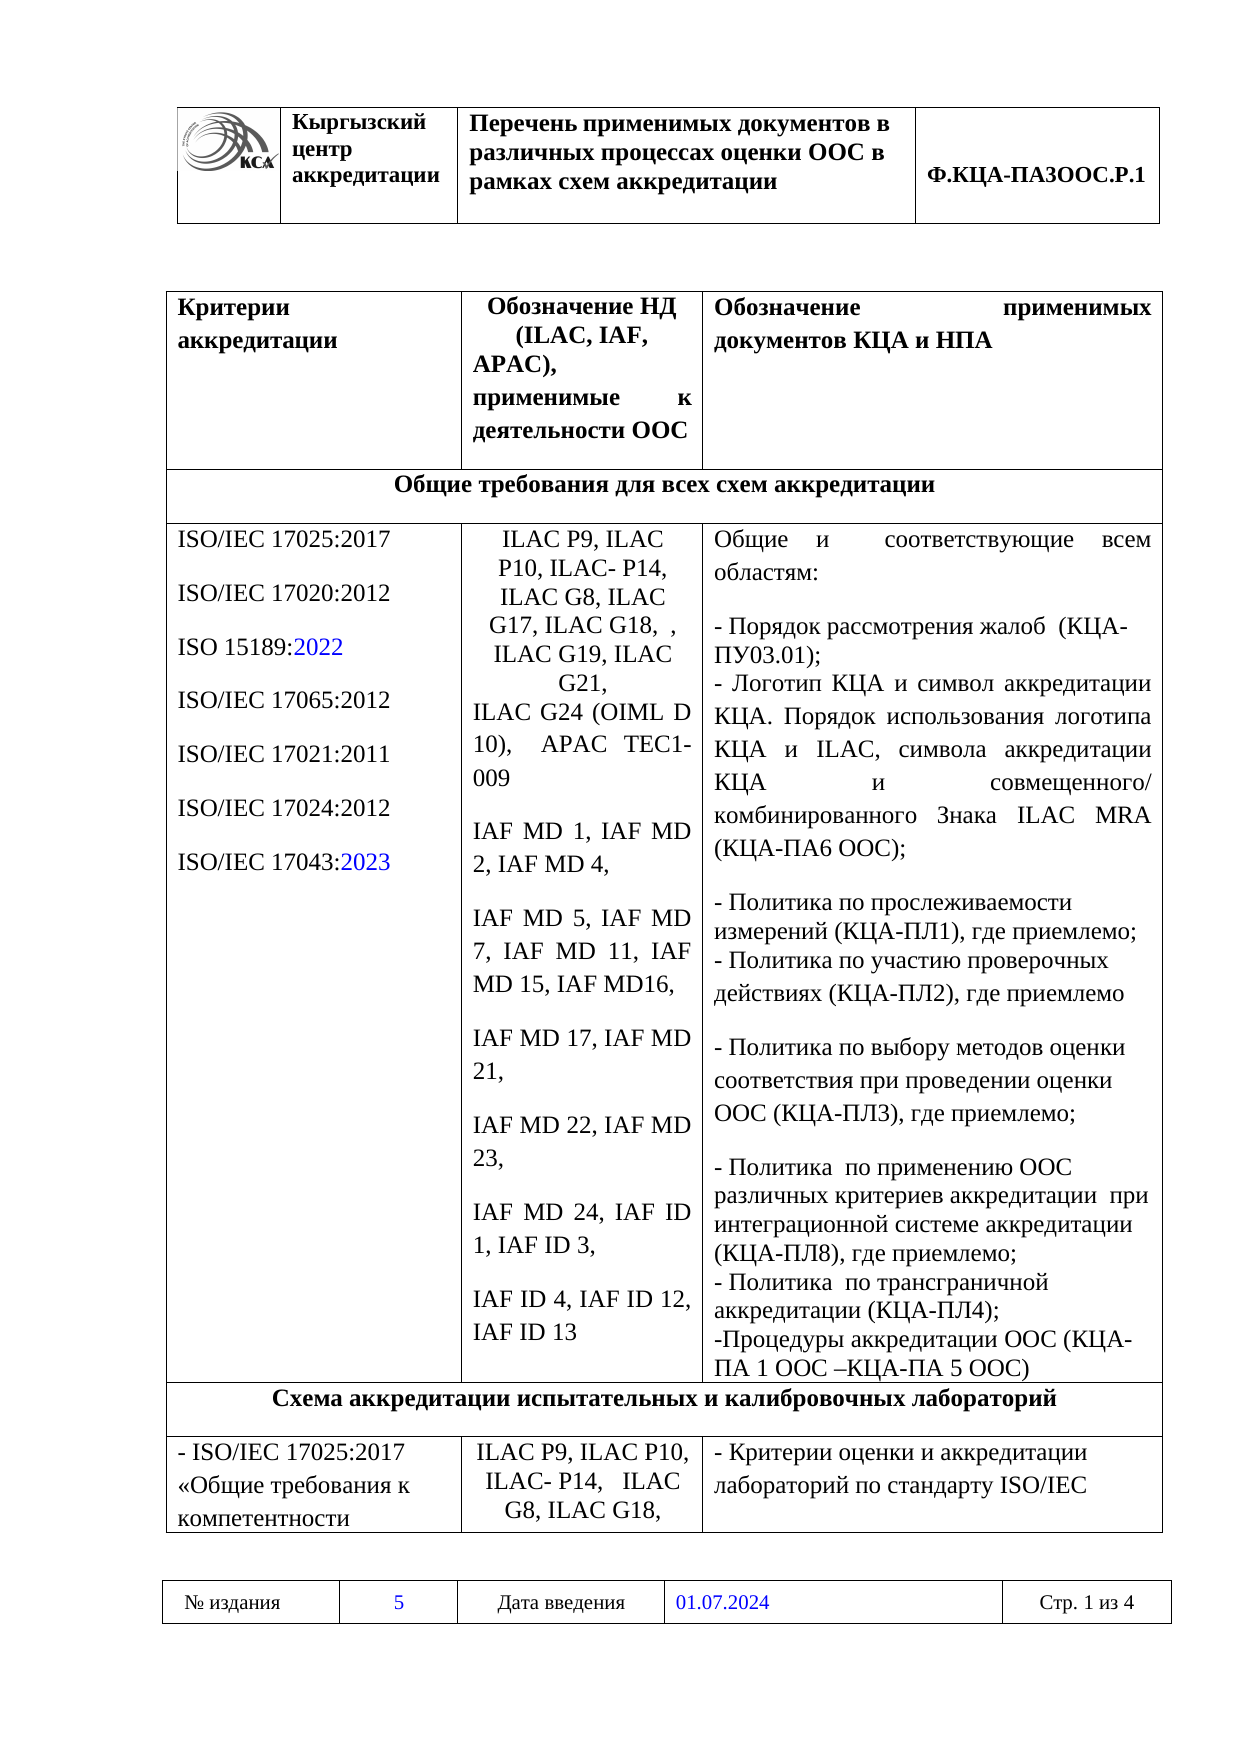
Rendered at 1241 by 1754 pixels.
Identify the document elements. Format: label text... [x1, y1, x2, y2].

table_header Обозначение НД (ILAC, IAF, APAC), применимые к деятельности ООС [462, 292, 702, 468]
table_cell ILAC P9, ILAC P10, ILAC- P14, ILAC G8, ILAC G18, ILAC G19, ILAC G21, ILAC G24 (OIML D 10), APAC TEC1-009 [462, 1437, 702, 1532]
table_header Критерии аккредитации [167, 292, 461, 468]
table_cell ILAC P9, ILAC P10, ILAC- P14, ILAC G8, ILAC G17, ILAC G18, , ILAC G19, ILAC G21, ILAC G24 (OIML D 10), APAC TEC1-009 IAF MD 1, IAF MD 2, IAF MD 4, IAF MD 5, IAF MD 7, IAF MD 11, IAF MD 15, IAF MD16, IAF MD 17, IAF MD 21, IAF MD 22, IAF MD 23, IAF MD 24, IAF ID 1, IAF ID 3, IAF ID 4, IAF ID 12, IAF ID 13 [462, 524, 702, 1382]
table_cell Общие и соответствующие всем областям: - Порядок рассмотрения жалоб (КЦА-ПУ03.01); - Логотип КЦА и символ аккредитации КЦА. Порядок использования логотипа КЦА и ILAC, символа аккредитации КЦА и совмещенного/ комбинированного Знака ILAC MRA (КЦА-ПА6 ООС); - Политика по прослеживаемости измерений (КЦА-ПЛ1), где приемлемо; - Политика по участию проверочных действиях (КЦА-ПЛ2), где приемлемо - Политика по выбору методов оценки соответствия при проведении оценки ООС (КЦА-ПЛ3), где приемлемо; - Политика по применению ООС различных критериев аккредитации при интеграционной системе аккредитации (КЦА-ПЛ8), где приемлемо; - Политика по трансграничной аккредитации (КЦА-ПЛ4); -Процедуры аккредитации ООС (КЦА-ПА 1 ООС –КЦА-ПА 5 ООС) [703, 524, 1162, 1382]
table_cell Схема аккредитации испытательных и калибровочных лабораторий [167, 1383, 1162, 1436]
table_header Обозначение применимых документов КЦА и НПА [703, 292, 1162, 468]
table_cell Общие требования для всех схем аккредитации [167, 470, 1162, 523]
table_cell - ISO/IEC 17025:2017 «Общие требования к компетентности испытательных и калибровочных лабораторий»; [167, 1437, 461, 1532]
picture [177, 108, 280, 171]
table_cell ISO/IEC 17025:2017 ISO/IEC 17020:2012 ISO 15189:2022 ISO/IEC 17065:2012 ISO/IEC 17021:2011 ISO/IEC 17024:2012 ISO/IEC 17043:2023 [167, 524, 461, 1382]
